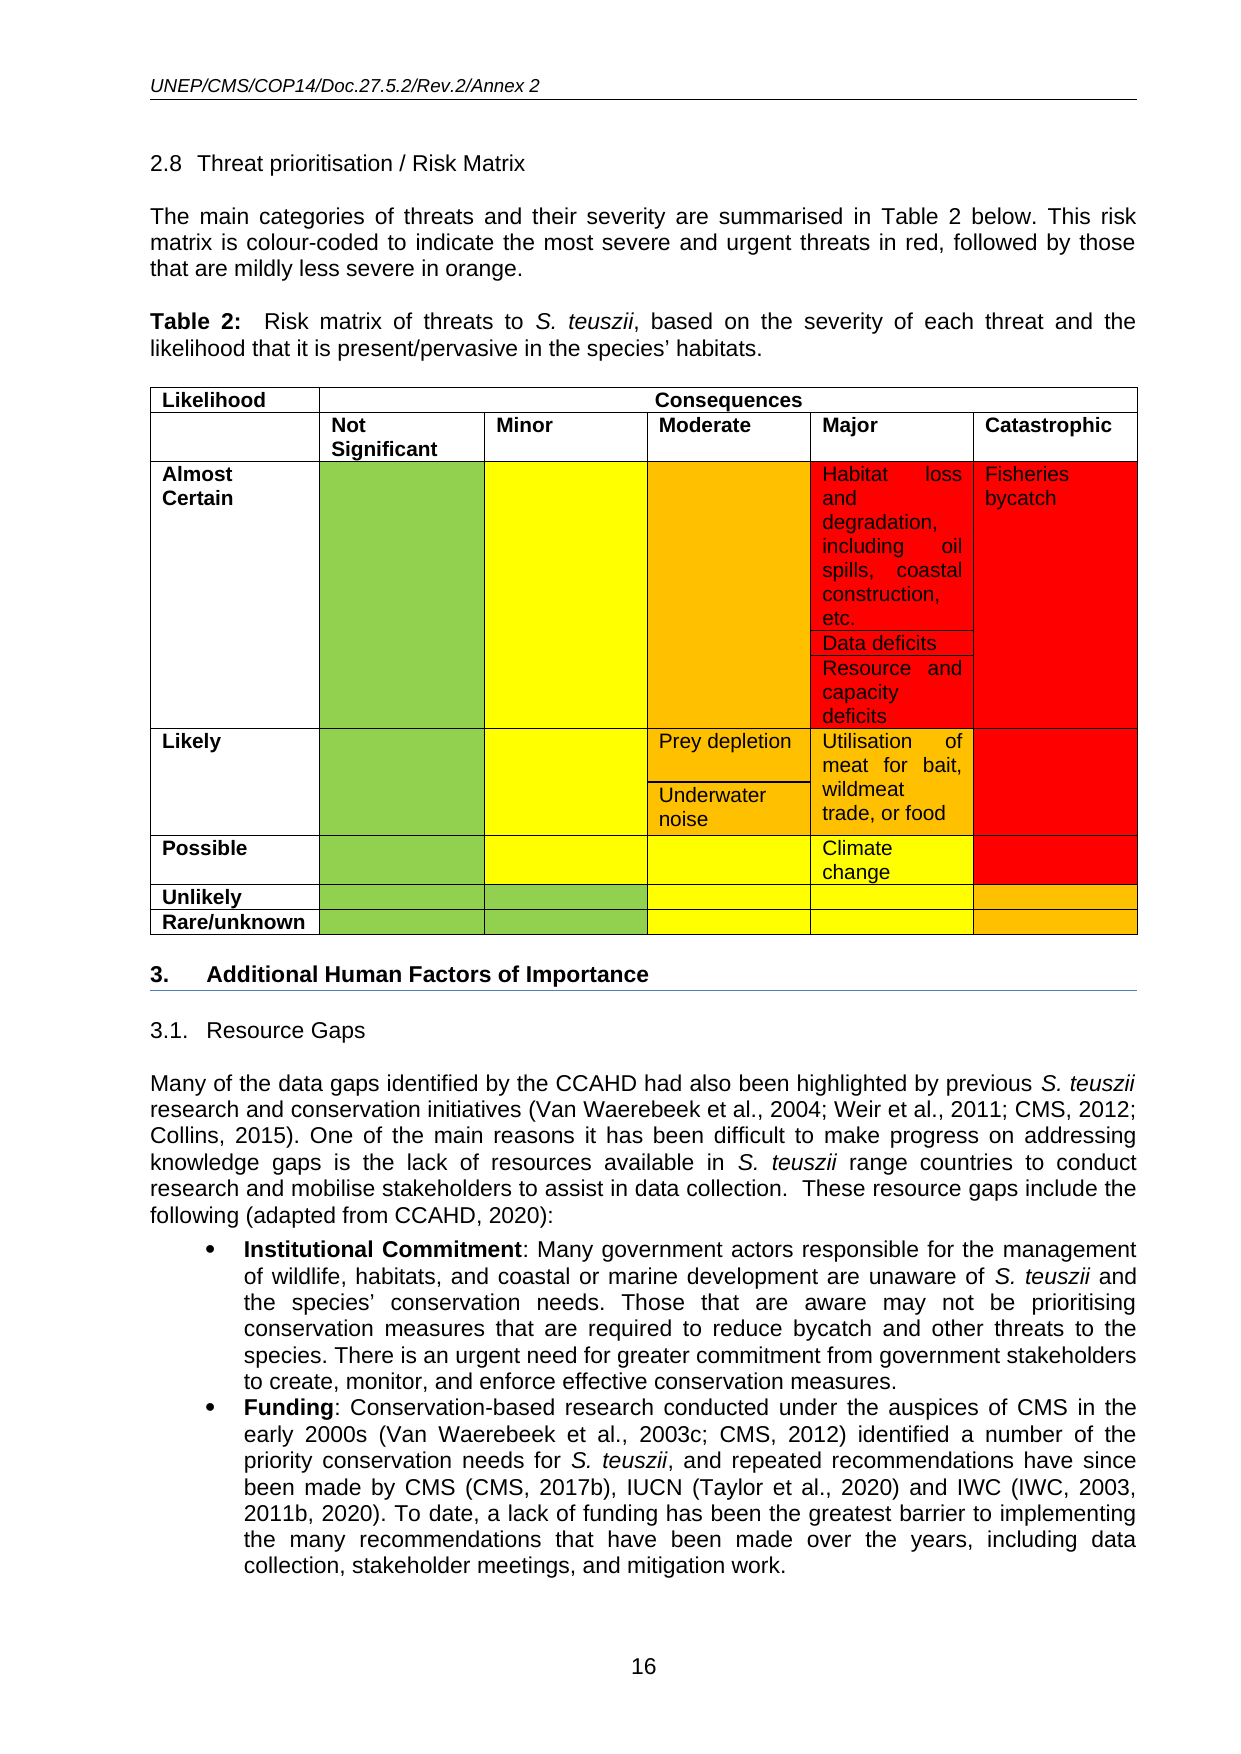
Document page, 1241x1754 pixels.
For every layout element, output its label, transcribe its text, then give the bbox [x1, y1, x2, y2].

list Funding: Conservation-based research conducted under the auspices of CMS in the early 2000s (Van Waerebeek et al., 2003c; CMS, 2012) identified a number of the priority conservation needs for S. teuszii, and repeated recommendations have since been made by CMS (CMS, 2017b), IUCN (Taylor et al., 2020) and IWC (IWC, 2003, 2011b, 2020). To date, a lack of funding has been the greatest barrier to implementing the many recommendations that have been made over the years, including data collection, stakeholder meetings, and mitigation work. [206, 1394, 1137, 1579]
table_header Consequences [320, 388, 1137, 412]
table_cell [485, 836, 647, 884]
table_header Likelihood [151, 388, 319, 412]
table_cell [974, 910, 1137, 934]
table_cell Likely [151, 729, 319, 835]
table_cell [320, 462, 484, 728]
table_cell Not Significant [320, 413, 484, 461]
text The main categories of threats and their severity are summarised in Table 2 below. This risk matrix is colour-coded to indicate the most severe and urgent threats in red, followed by those that are mildly less severe in orange. [150, 203, 1137, 282]
subtitle Resource Gaps [150, 1017, 1137, 1043]
table_cell Prey depletion [648, 729, 810, 781]
table_cell [648, 462, 810, 728]
table_cell [320, 836, 484, 884]
text Table 2: Risk matrix of threats to S. teuszii, based on the severity of each threat and the likelihood that it is present/pervasive in the species’ habitats. [150, 308, 1137, 361]
table_cell Minor [485, 413, 647, 461]
table_cell Underwater noise [648, 783, 810, 835]
table_cell [485, 729, 647, 835]
table_cell Resource and capacity deficits [811, 656, 973, 728]
table_cell [811, 885, 973, 909]
table_cell Possible [151, 836, 319, 884]
table_cell [974, 836, 1137, 884]
text Many of the data gaps identified by the CCAHD had also been highlighted by previous S. teuszii research and conservation initiatives (Van Waerebeek et al., 2004; Weir et al., 2011; CMS, 2012; Collins, 2015). One of the main reasons it has been difficult to make progress on addressing knowledge gaps is the lack of resources available in S. teuszii range countries to conduct research and mobilise stakeholders to assist in data collection. These resource gaps include the following (adapted from CCAHD, 2020): [150, 1070, 1137, 1228]
table_cell Rare/unknown [151, 910, 319, 934]
table_cell [151, 413, 319, 461]
subtitle Additional Human Factors of Importance [150, 961, 1137, 990]
table_cell [974, 729, 1137, 835]
table_cell [320, 910, 484, 934]
table_cell Habitat loss and degradation, including oil spills, coastal construction, etc. [811, 462, 973, 630]
subtitle 2.8 Threat prioritisation / Risk Matrix [150, 150, 1137, 176]
table_cell [485, 910, 647, 934]
table_cell Almost Certain [151, 462, 319, 728]
table_cell [974, 885, 1137, 909]
list Institutional Commitment: Many government actors responsible for the management of wildlife, habitats, and coastal or marine development are unaware of S. teuszii and the species’ conservation needs. Those that are aware may not be prioritising conservation measures that are required to reduce bycatch and other threats to the species. There is an urgent need for greater commitment from government stakeholders to create, monitor, and enforce effective conservation measures. [206, 1236, 1137, 1394]
table_cell [648, 910, 810, 934]
table_cell [648, 836, 810, 884]
table_cell Data deficits [811, 631, 973, 655]
table_cell Fisheries bycatch [974, 462, 1137, 728]
table_cell [811, 910, 973, 934]
table_cell Climate change [811, 836, 973, 884]
table_cell Catastrophic [974, 413, 1137, 461]
table_cell [320, 729, 484, 835]
table_cell Major [811, 413, 973, 461]
table_cell Unlikely [151, 885, 319, 909]
table_cell [320, 885, 484, 909]
table_cell [648, 885, 810, 909]
table_cell Moderate [648, 413, 810, 461]
table_cell [485, 462, 647, 728]
table_cell [485, 885, 647, 909]
table_cell Utilisation of meat for bait, wildmeat trade, or food [811, 729, 973, 835]
